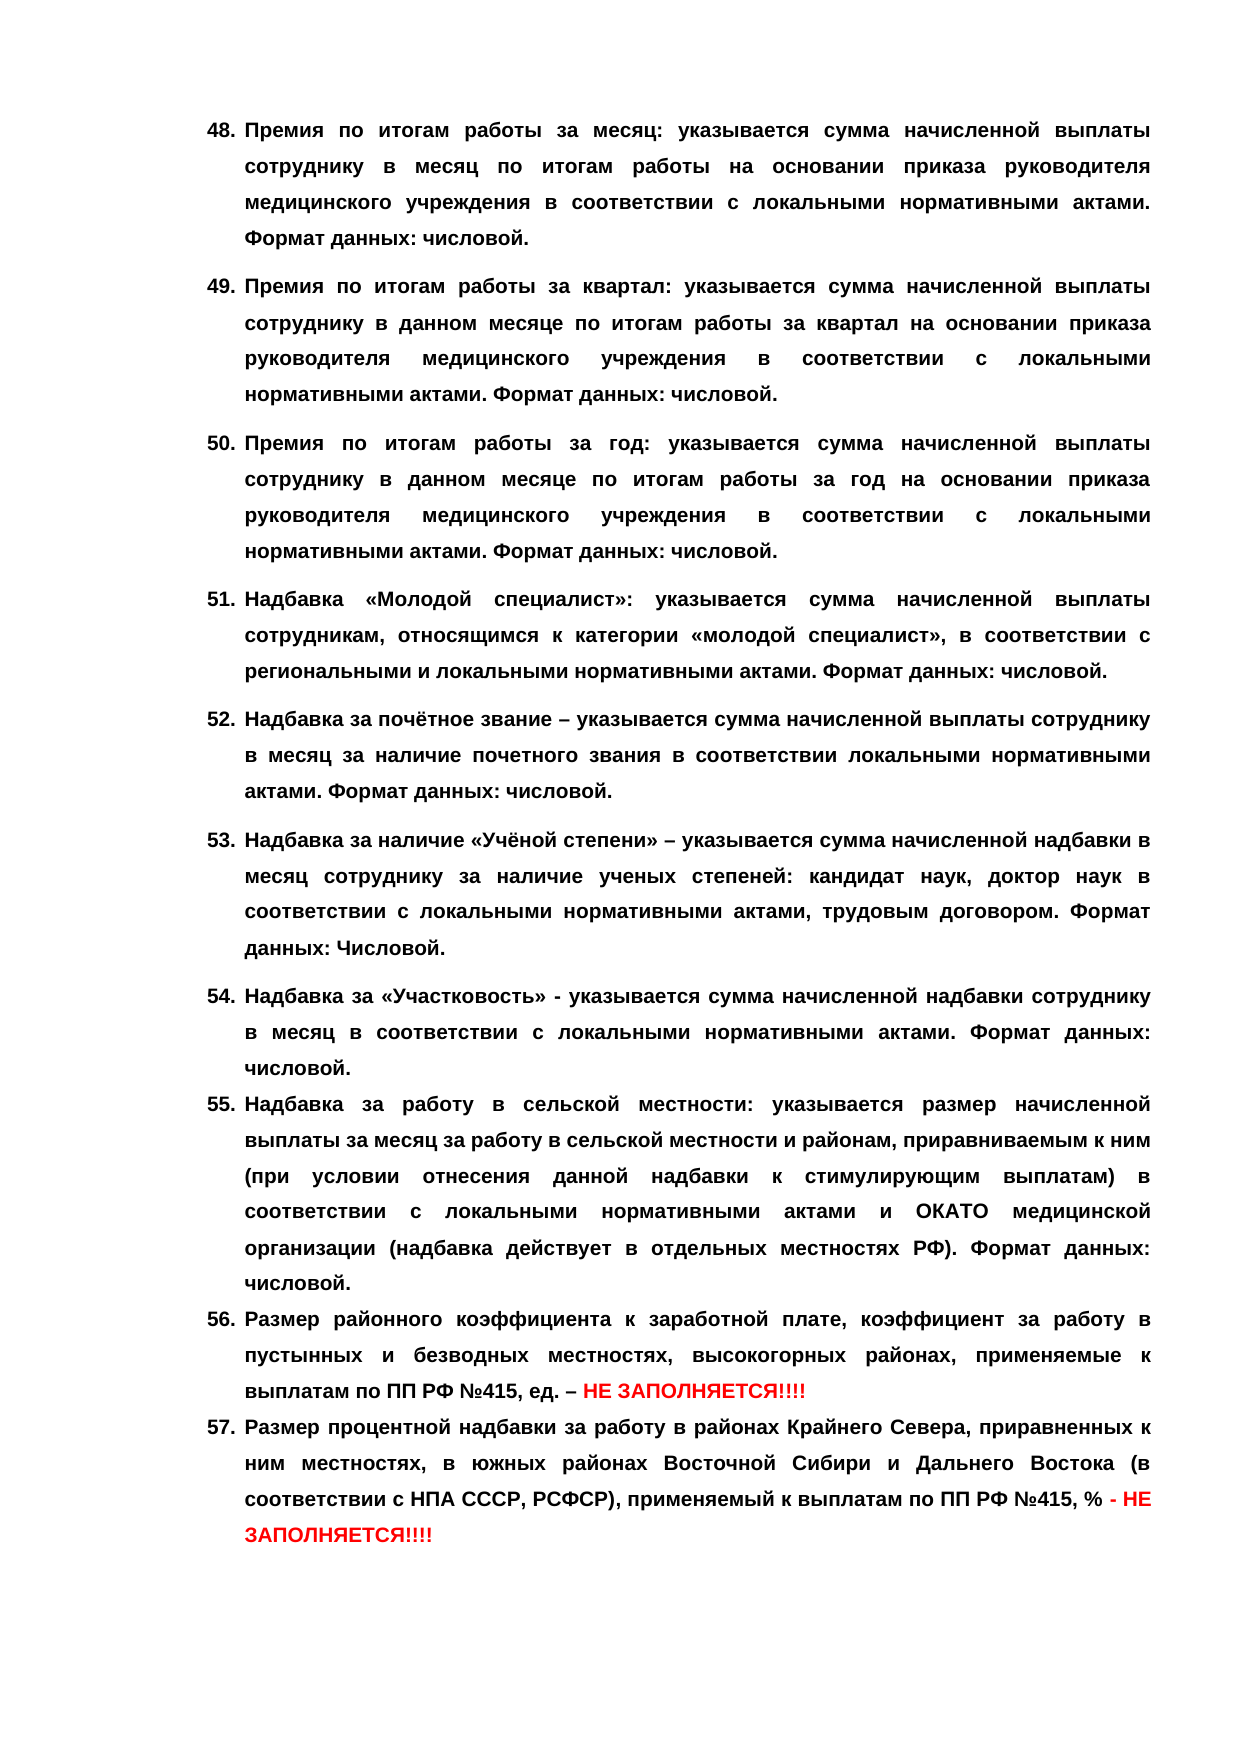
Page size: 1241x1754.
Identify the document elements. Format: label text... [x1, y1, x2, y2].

list Надбавка за «Участковость» - указывается сумма начисленной надбавки сотруднику в месяц в соответствии с локальными нормативными актами. Формат данных: числовой. [207, 984, 1152, 1079]
text Премия по итогам работы за год: указывается сумма начисленной выплаты сотруднику в данном месяце по итогам работы за год на основании приказа руководителя медицинского учреждения в соответствии с локальными нормативными актами. Формат данных: числовой. [207, 431, 1152, 562]
text Надбавка «Молодой специалист»: указывается сумма начисленной выплаты сотрудникам, относящимся к категории «молодой специалист», в соответствии с региональными и локальными нормативными актами. Формат данных: числовой. [207, 587, 1152, 683]
list Размер районного коэффициента к заработной плате, коэффициент за работу в пустынных и безводных местностях, высокогорных районах, применяемые к выплатам по ПП РФ №415, ед. – НЕ ЗАПОЛНЯЕТСЯ!!!! [207, 1307, 1152, 1403]
list Надбавка за работу в сельской местности: указывается размер начисленной выплаты за месяц за работу в сельской местности и районам, приравниваемым к ним (при условии отнесения данной надбавки к стимулирующим выплатам) в соответствии с локальными нормативными актами и ОКАТО медицинской организации (надбавка действует в отдельных местностях РФ). Формат данных: числовой. [207, 1092, 1152, 1295]
text Премия по итогам работы за месяц: указывается сумма начисленной выплаты сотруднику в месяц по итогам работы на основании приказа руководителя медицинского учреждения в соответствии с локальными нормативными актами. Формат данных: числовой. [207, 118, 1152, 250]
text Надбавка за почётное звание – указывается сумма начисленной выплаты сотруднику в месяц за наличие почетного звания в соответствии локальными нормативными актами. Формат данных: числовой. [207, 707, 1152, 803]
text Надбавка за наличие «Учёной степени» – указывается сумма начисленной надбавки в месяц сотруднику за наличие ученых степеней: кандидат наук, доктор наук в соответствии с локальными нормативными актами, трудовым договором. Формат данных: Числовой. [207, 827, 1152, 959]
text Премия по итогам работы за квартал: указывается сумма начисленной выплаты сотруднику в данном месяце по итогам работы за квартал на основании приказа руководителя медицинского учреждения в соответствии с локальными нормативными актами. Формат данных: числовой. [207, 274, 1152, 406]
list Размер процентной надбавки за работу в районах Крайнего Севера, приравненных к ним местностях, в южных районах Восточной Сибири и Дальнего Востока (в соответствии с НПА СССР, РСФСР), применяемый к выплатам по ПП РФ №415, % - НЕ ЗАПОЛНЯЕТСЯ!!!! [207, 1415, 1152, 1547]
